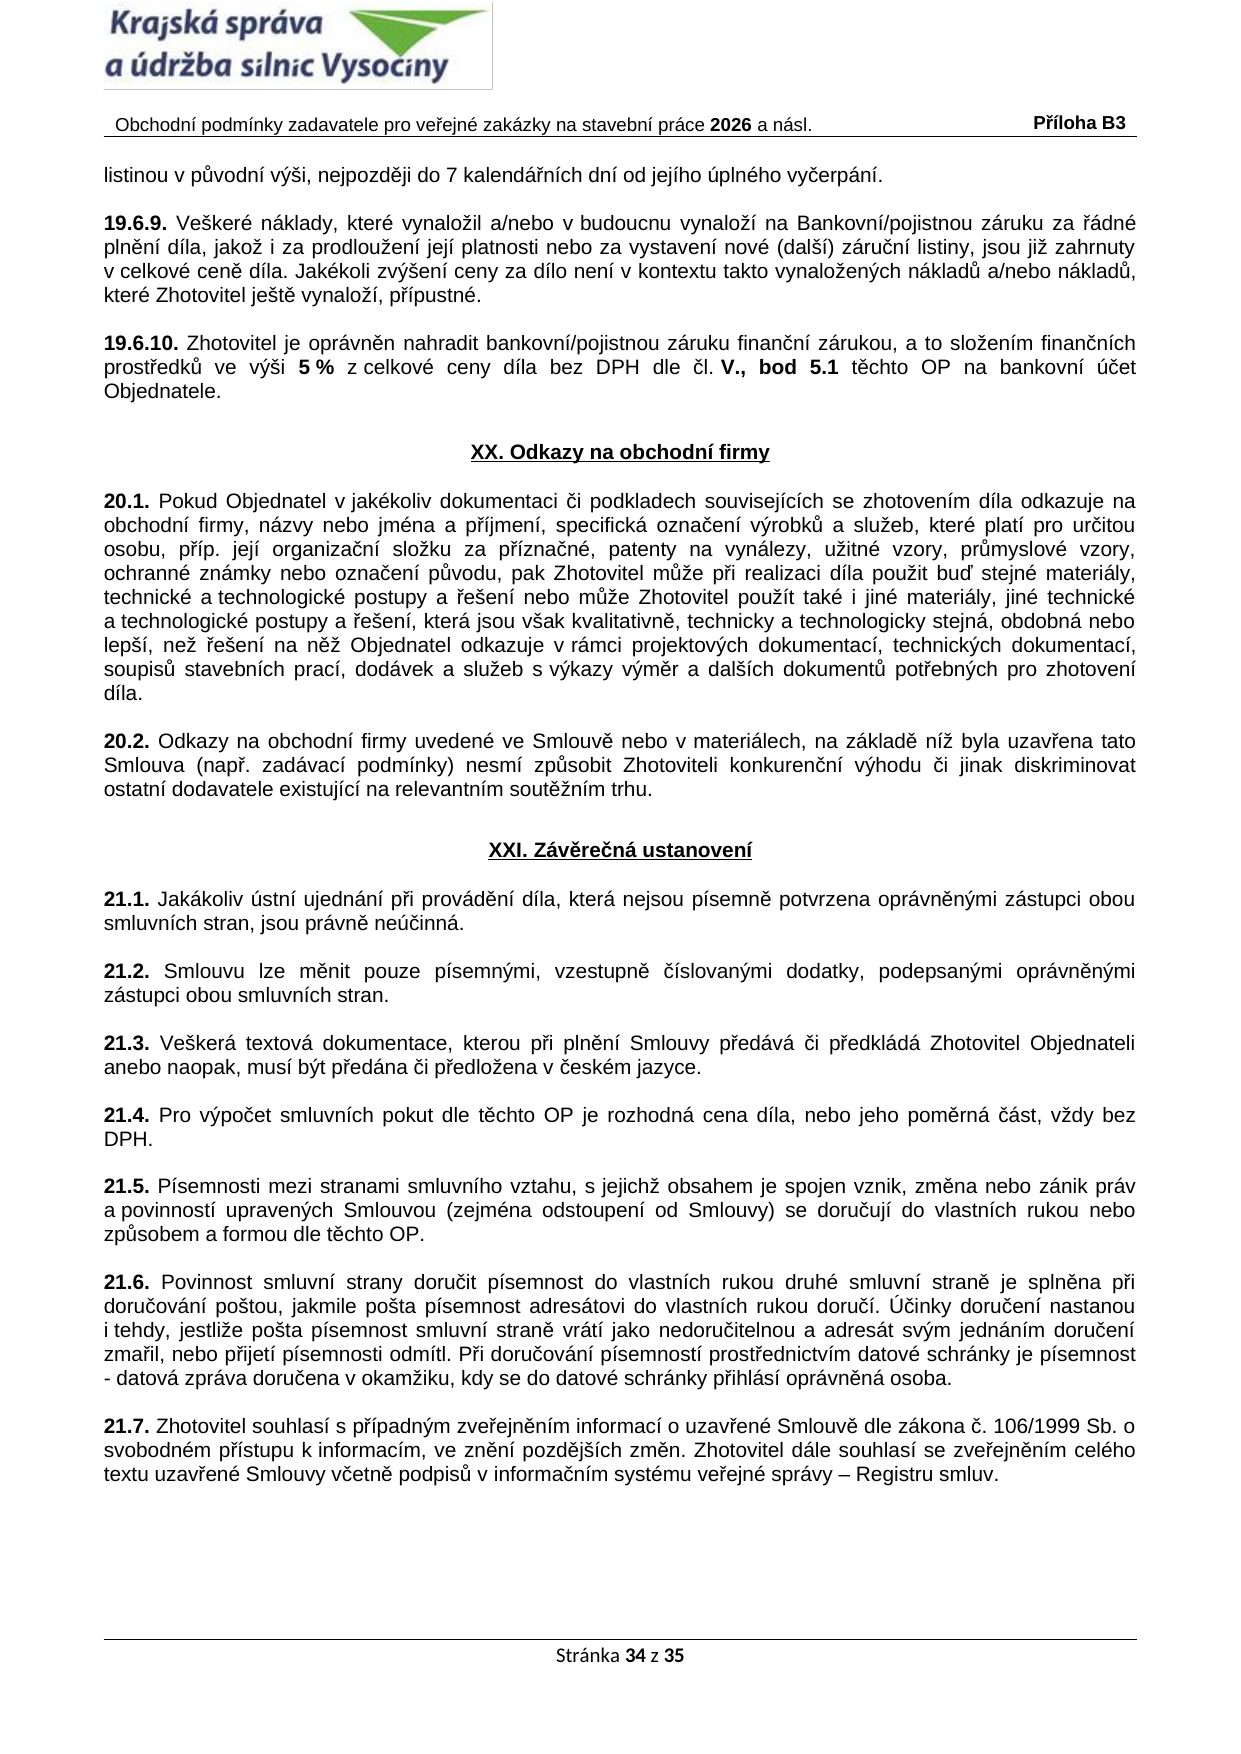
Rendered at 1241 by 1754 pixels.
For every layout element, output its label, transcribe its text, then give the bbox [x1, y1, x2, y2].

text 21.1. Jakákoliv ústní ujednání při provádění díla, která nejsou písemně potvrzena oprávněnými zástupci obou smluvních stran, jsou právně neúčinná. [103, 887, 1137, 935]
text 21.2. Smlouvu lze měnit pouze písemnými, vzestupně číslovanými dodatky, podepsanými oprávněnými zástupci obou smluvních stran. [103, 959, 1137, 1007]
text 21.6. Povinnost smluvní strany doručit písemnost do vlastních rukou druhé smluvní straně je splněna při doručování poštou, jakmile pošta písemnost adresátovi do vlastních rukou doručí. Účinky doručení nastanou i tehdy, jestliže pošta písemnost smluvní straně vrátí jako nedoručitelnou a adresát svým jednáním doručení zmařil, nebo přijetí písemnosti odmítl. Při doručování písemností prostřednictvím datové schránky je písemnost - datová zpráva doručena v okamžiku, kdy se do datové schránky přihlásí oprávněná osoba. [103, 1270, 1137, 1390]
text 21.7. Zhotovitel souhlasí s případným zveřejněním informací o uzavřené Smlouvě dle zákona č. 106/1999 Sb. o svobodném přístupu k informacím, ve znění pozdějších změn. Zhotovitel dále souhlasí se zveřejněním celého textu uzavřené Smlouvy včetně podpisů v informačním systému veřejné správy – Registru smluv. [103, 1414, 1137, 1486]
text 19.6.9. Veškeré náklady, které vynaložil a/nebo v budoucnu vynaloží na Bankovní/pojistnou záruku za řádné plnění díla, jakož i za prodloužení její platnosti nebo za vystavení nové (další) záruční listiny, jsou již zahrnuty v celkové ceně díla. Jakékoli zvýšení ceny za dílo není v kontextu takto vynaložených nákladů a/nebo nákladů, které Zhotovitel ještě vynaloží, přípustné. [103, 211, 1137, 307]
text 21.3. Veškerá textová dokumentace, kterou při plnění Smlouvy předává či předkládá Zhotovitel Objednateli anebo naopak, musí být předána či předložena v českém jazyce. [103, 1031, 1137, 1078]
picture [103, 2, 494, 91]
text 21.4. Pro výpočet smluvních pokut dle těchto OP je rozhodná cena díla, nebo jeho poměrná část, vždy bez DPH. [103, 1102, 1137, 1150]
subtitle XXI. Závěrečná ustanovení [103, 838, 1137, 862]
text 20.2. Odkazy na obchodní firmy uvedené ve Smlouvě nebo v materiálech, na základě níž byla uzavřena tato Smlouva (např. zadávací podmínky) nesmí způsobit Zhotoviteli konkurenční výhodu či jinak diskriminovat ostatní dodavatele existující na relevantním soutěžním trhu. [103, 728, 1137, 800]
text 21.5. Písemnosti mezi stranami smluvního vztahu, s jejichž obsahem je spojen vznik, změna nebo zánik práv a povinností upravených Smlouvou (zejména odstoupení od Smlouvy) se doručují do vlastních rukou nebo způsobem a formou dle těchto OP. [103, 1174, 1137, 1246]
text 19.6.10. Zhotovitel je oprávněn nahradit bankovní/pojistnou záruku finanční zárukou, a to složením finančních prostředků ve výši 5 % z celkové ceny díla bez DPH dle čl. V., bod 5.1 těchto OP na bankovní účet Objednatele. [103, 331, 1137, 402]
subtitle XX. Odkazy na obchodní firmy [103, 440, 1137, 464]
text 20.1. Pokud Objednatel v jakékoliv dokumentaci či podkladech souvisejících se zhotovením díla odkazuje na obchodní firmy, názvy nebo jména a příjmení, specifická označení výrobků a služeb, které platí pro určitou osobu, příp. její organizační složku za příznačné, patenty na vynálezy, užitné vzory, průmyslové vzory, ochranné známky nebo označení původu, pak Zhotovitel může při realizaci díla použit buď stejné materiály, technické a technologické postupy a řešení nebo může Zhotovitel použít také i jiné materiály, jiné technické a technologické postupy a řešení, která jsou však kvalitativně, technicky a technologicky stejná, obdobná nebo lepší, než řešení na něž Objednatel odkazuje v rámci projektových dokumentací, technických dokumentací, soupisů stavebních prací, dodávek a služeb s výkazy výměr a dalších dokumentů potřebných pro zhotovení díla. [103, 489, 1137, 704]
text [103, 163, 1137, 187]
